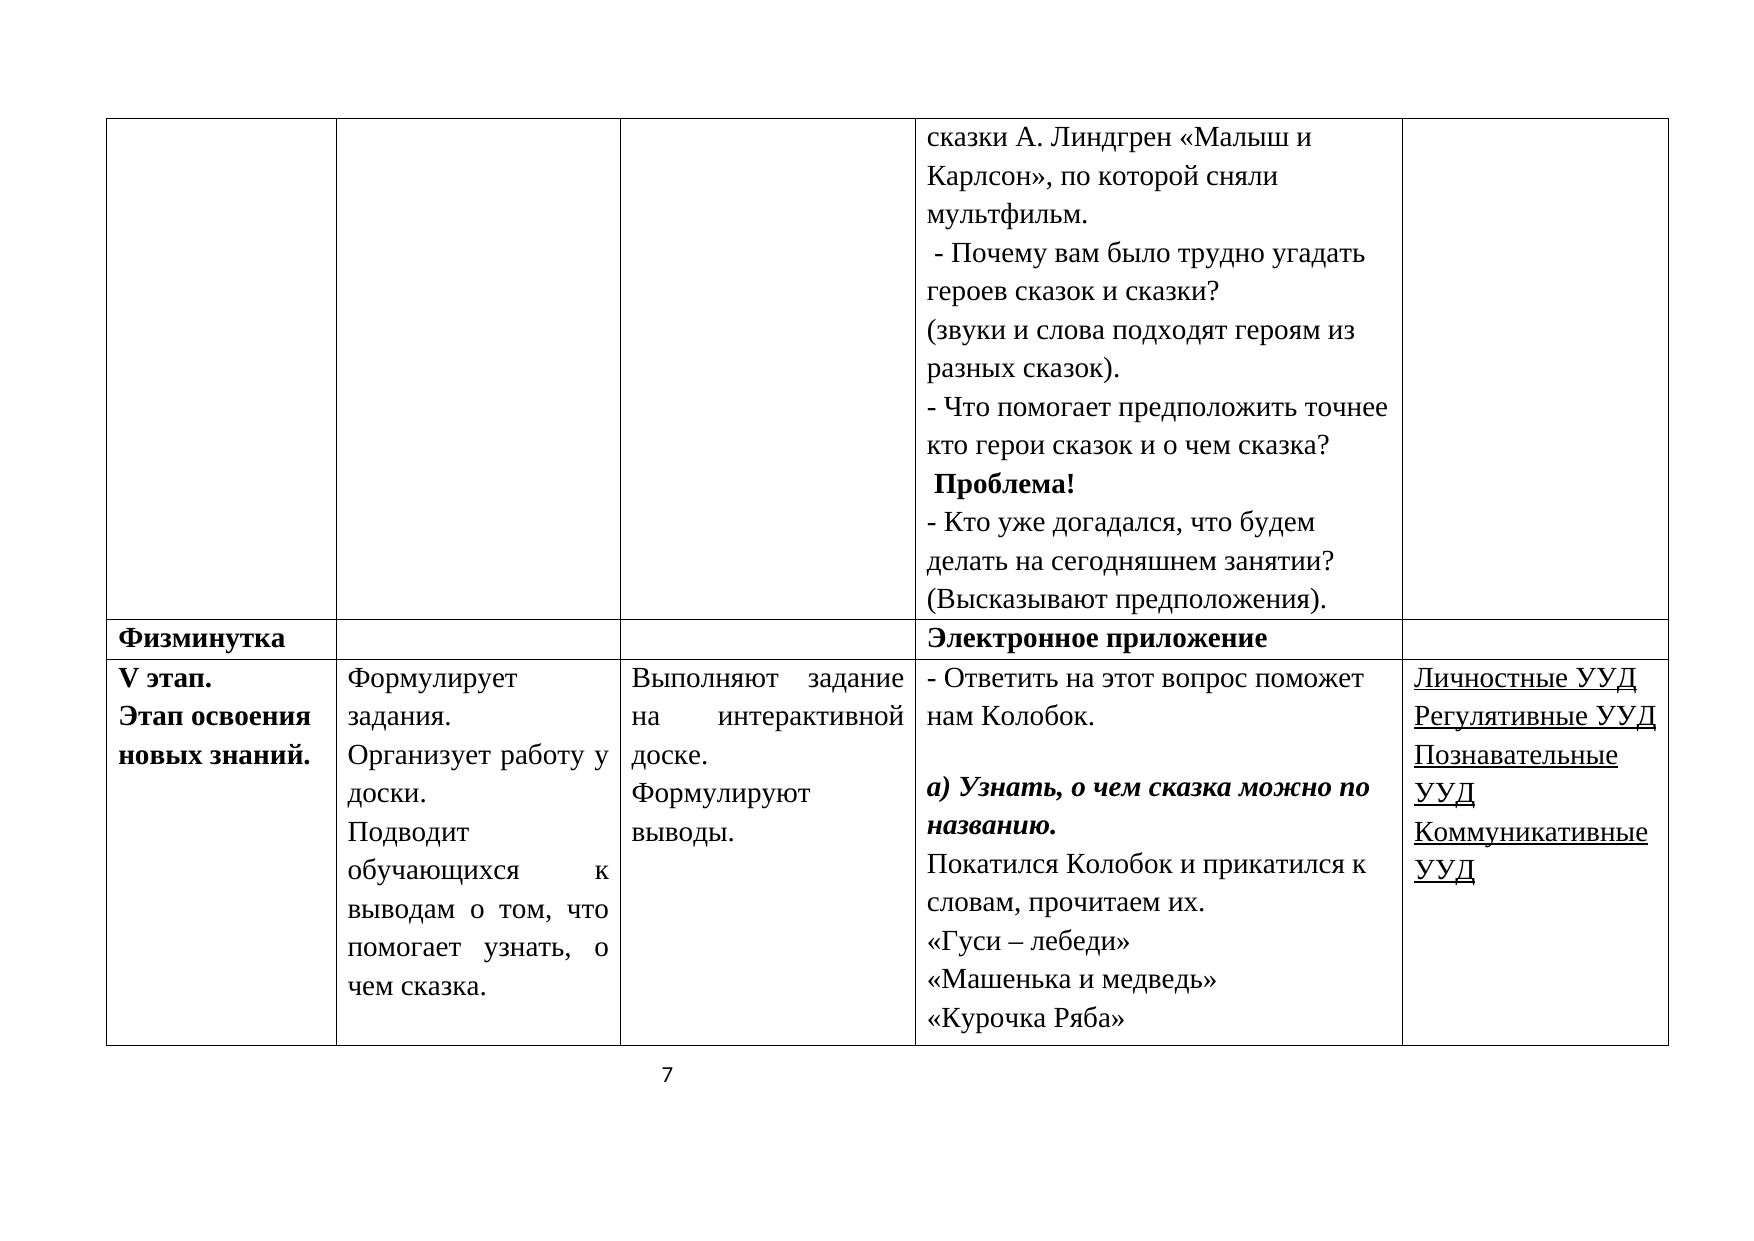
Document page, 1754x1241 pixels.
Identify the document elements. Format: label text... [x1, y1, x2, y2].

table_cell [1403, 119, 1668, 619]
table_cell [916, 660, 1402, 1045]
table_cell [916, 119, 1402, 619]
table_cell Электронное приложение [916, 620, 1402, 659]
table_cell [1403, 660, 1668, 1045]
table_cell Физминутка [107, 620, 336, 659]
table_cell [621, 660, 915, 1045]
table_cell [337, 660, 620, 1045]
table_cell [337, 119, 620, 619]
table_cell [337, 620, 620, 659]
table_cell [621, 119, 915, 619]
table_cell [107, 119, 336, 619]
table_cell [1403, 620, 1668, 659]
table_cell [107, 660, 336, 1045]
table_cell [621, 620, 915, 659]
